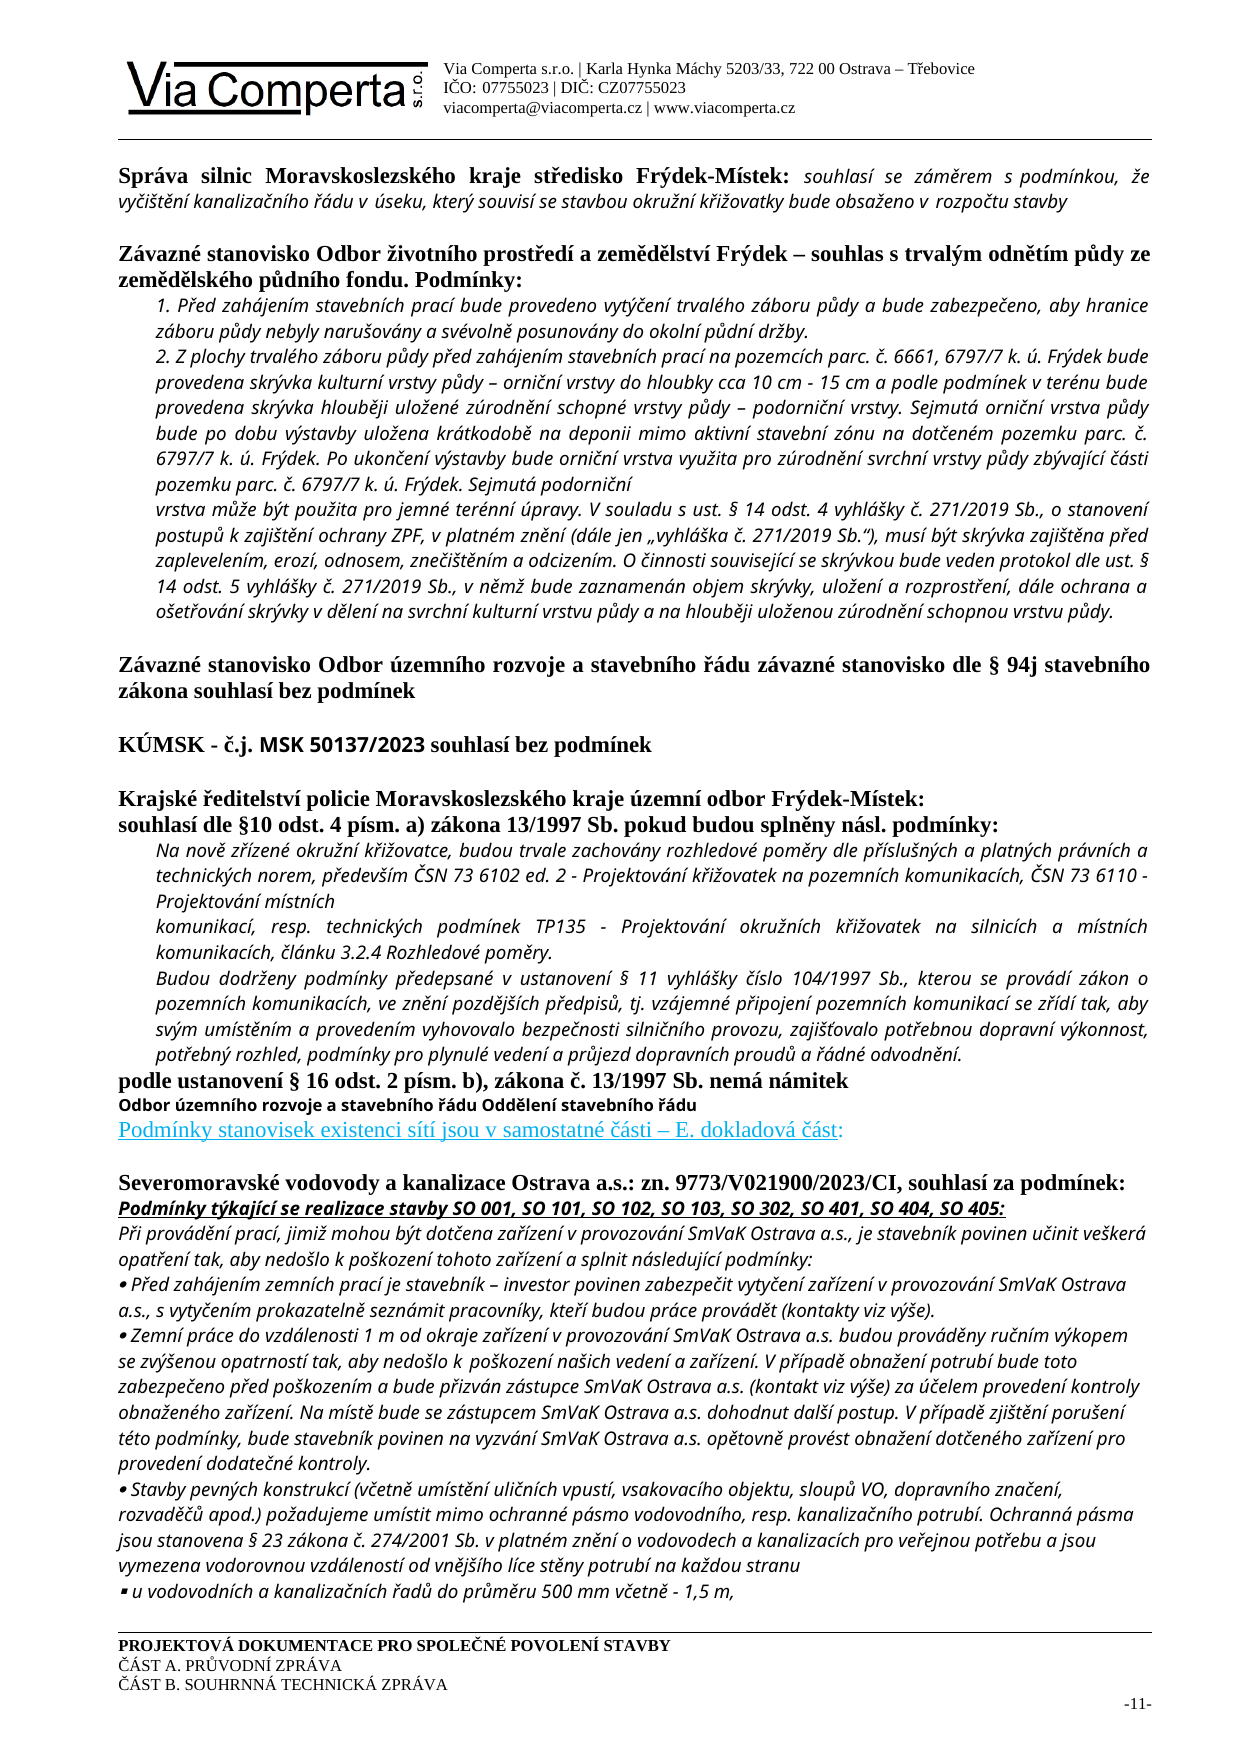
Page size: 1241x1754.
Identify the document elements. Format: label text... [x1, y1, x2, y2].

text komunikací, resp. technických podmínek TP135 - Projektování okružních křižovatek na silnicích a místních komunikacích, článku 3.2.4 Rozhledové poměry. [156, 914, 1152, 965]
text Závazné stanovisko Odbor životního prostředí a zemědělství Frýdek – souhlas s trvalým odnětím půdy ze zemědělského půdního fondu. Podmínky: [118, 240, 1152, 293]
text Závazné stanovisko Odbor územního rozvoje a stavebního řádu závazné stanovisko dle § 94j stavebního zákona souhlasí bez podmínek [118, 651, 1152, 703]
text 2. Z plochy trvalého záboru půdy před zahájením stavebních prací na pozemcích parc. č. 6661, 6797/7 k. ú. Frýdek bude provedena skrývka kulturní vrstvy půdy – orniční vrstvy do hloubky cca 10 cm - 15 cm a podle podmínek v terénu bude provedena skrývka hlouběji uložené zúrodnění schopné vrstvy půdy – podorniční vrstvy. Sejmutá orniční vrstva půdy bude po dobu výstavby uložena krátkodobě na deponii mimo aktivní stavební zónu na dotčeném pozemku parc. č. 6797/7 k. ú. Frýdek. Po ukončení výstavby bude orniční vrstva využita pro zúrodnění svrchní vrstvy půdy zbývající části pozemku parc. č. 6797/7 k. ú. Frýdek. Sejmutá podorniční [156, 344, 1152, 497]
text Správa silnic Moravskoslezského kraje středisko Frýdek-Místek: souhlasí se záměrem s podmínkou, že vyčištění kanalizačního řádu v úseku, který souvisí se stavbou okružní křižovatky bude obsaženo v rozpočtu stavby [118, 162, 1152, 214]
text vrstva může být použita pro jemné terénní úpravy. V souladu s ust. § 14 odst. 4 vyhlášky č. 271/2019 Sb., o stanovení postupů k zajištění ochrany ZPF, v platném znění (dále jen „vyhláška č. 271/2019 Sb.“), musí být skrývka zajištěna před zaplevelením, erozí, odnosem, znečištěním a odcizením. O činnosti související se skrývkou bude veden protokol dle ust. § 14 odst. 5 vyhlášky č. 271/2019 Sb., v němž bude zaznamenán objem skrývky, uložení a rozprostření, dále ochrana a ošetřování skrývky v dělení na svrchní kulturní vrstvu půdy a na hlouběji uloženou zúrodnění schopnou vrstvu půdy. [156, 497, 1152, 624]
text KÚMSK - č.j. MSK 50137/2023 souhlasí bez podmínek [118, 730, 1152, 758]
text Podmínky týkající se realizace stavby SO 001, SO 101, SO 102, SO 103, SO 302, SO 401, SO 404, SO 405: [118, 1195, 1152, 1221]
text Zemní práce do vzdálenosti 1 m od okraje zařízení v provozování SmVaK Ostrava a.s. budou prováděny ručním výkopem se zvýšenou opatrností tak, aby nedošlo k poškození našich vedení a zařízení. V případě obnažení potrubí bude toto zabezpečeno před poškozením a bude přizván zástupce SmVaK Ostrava a.s. (kontakt viz výše) za účelem provedení kontroly obnaženého zařízení. Na místě bude se zástupcem SmVaK Ostrava a.s. dohodnut další postup. V případě zjištění porušení této podmínky, bude stavebník povinen na vyzvání SmVaK Ostrava a.s. opětovně provést obnažení dotčeného zařízení pro provedení dodatečné kontroly. [118, 1323, 1152, 1476]
text u vodovodních a kanalizačních řadů do průměru 500 mm včetně - 1,5 m, [118, 1578, 1152, 1603]
text Severomoravské vodovody a kanalizace Ostrava a.s.: zn. 9773/V021900/2023/CI, souhlasí za podmínek: [118, 1169, 1152, 1195]
text Budou dodrženy podmínky předepsané v ustanovení § 11 vyhlášky číslo 104/1997 Sb., kterou se provádí zákon o pozemních komunikacích, ve znění pozdějších předpisů, tj. vzájemné připojení pozemních komunikací se zřídí tak, aby svým umístěním a provedením vyhovovalo bezpečnosti silničního provozu, zajišťovalo potřebnou dopravní výkonnost, potřebný rozhled, podmínky pro plynulé vedení a průjezd dopravních proudů a řádné odvodnění. [156, 965, 1152, 1067]
text Stavby pevných konstrukcí (včetně umístění uličních vpustí, vsakovacího objektu, sloupů VO, dopravního značení, rozvaděčů apod.) požadujeme umístit mimo ochranné pásmo vodovodního, resp. kanalizačního potrubí. Ochranná pásma jsou stanovena § 23 zákona č. 274/2001 Sb. v platném znění o vodovodech a kanalizacích pro veřejnou potřebu a jsou vymezena vodorovnou vzdáleností od vnějšího líce stěny potrubí na každou stranu [118, 1476, 1152, 1578]
text Odbor územního rozvoje a stavebního řádu Oddělení stavebního řádu [118, 1093, 1152, 1116]
text 1. Před zahájením stavebních prací bude provedeno vytýčení trvalého záboru půdy a bude zabezpečeno, aby hranice záboru půdy nebyly narušovány a svévolně posunovány do okolní půdní držby. [156, 293, 1152, 344]
text Před zahájením zemních prací je stavebník – investor povinen zabezpečit vytyčení zařízení v provozování SmVaK Ostrava a.s., s vytyčením prokazatelně seznámit pracovníky, kteří budou práce provádět (kontakty viz výše). [118, 1272, 1152, 1323]
text Podmínky stanovisek existenci sítí jsou v samostatné části – E. dokladová část: [118, 1116, 1152, 1142]
text Krajské ředitelství policie Moravskoslezského kraje územní odbor Frýdek-Místek: [118, 784, 1152, 811]
text podle ustanovení § 16 odst. 2 písm. b), zákona č. 13/1997 Sb. nemá námitek [118, 1067, 1152, 1093]
text Na nově zřízené okružní křižovatce, budou trvale zachovány rozhledové poměry dle příslušných a platných právních a technických norem, především ČSN 73 6102 ed. 2 - Projektování křižovatek na pozemních komunikacích, ČSN 73 6110 - Projektování místních [156, 837, 1152, 914]
text souhlasí dle §10 odst. 4 písm. a) zákona 13/1997 Sb. pokud budou splněny násl. podmínky: [118, 811, 1152, 837]
text Při provádění prací, jimiž mohou být dotčena zařízení v provozování SmVaK Ostrava a.s., je stavebník povinen učinit veškerá opatření tak, aby nedošlo k poškození tohoto zařízení a splnit následující podmínky: [118, 1221, 1152, 1272]
picture [118, 53, 435, 126]
